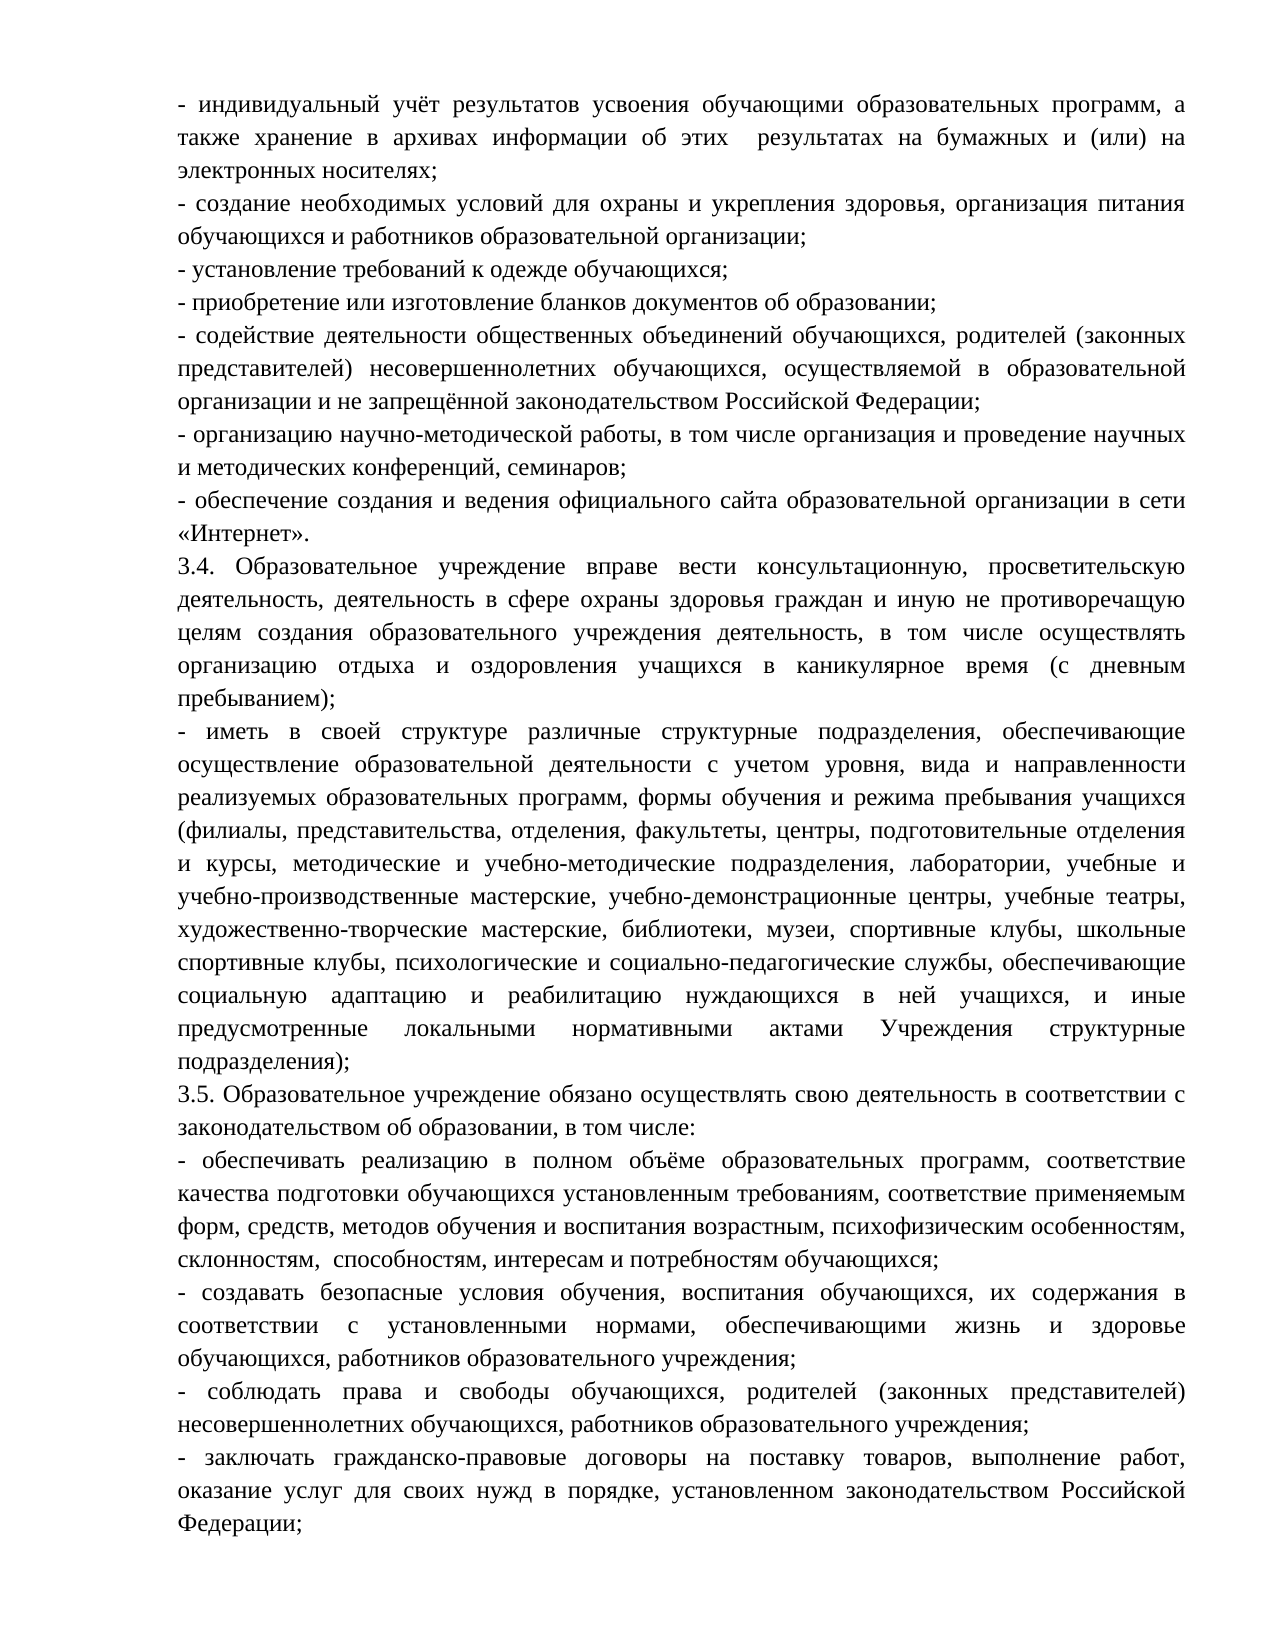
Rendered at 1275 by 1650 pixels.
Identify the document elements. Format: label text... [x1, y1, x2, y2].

text - заключать гражданско-правовые договоры на поставку товаров, выполнение работ, оказание услуг для своих нужд в порядке, установленном законодательством Российской Федерации; [177, 1442, 1186, 1537]
text 3.4. Образовательное учреждение вправе вести консультационную, просветительскую деятельность, деятельность в сфере охраны здоровья граждан и иную не противоречащую целям создания образовательного учреждения деятельность, в том числе осуществлять организацию отдыха и оздоровления учащихся в каникулярное время (с дневным пребыванием); [177, 551, 1186, 712]
text - создавать безопасные условия обучения, воспитания обучающихся, их содержания в соответствии с установленными нормами, обеспечивающими жизнь и здоровье обучающихся, работников образовательного учреждения; [177, 1277, 1186, 1372]
text - создание необходимых условий для охраны и укрепления здоровья, организация питания обучающихся и работников образовательной организации; [177, 188, 1186, 249]
text - содействие деятельности общественных объединений обучающихся, родителей (законных представителей) несовершеннолетних обучающихся, осуществляемой в образовательной организации и не запрещённой законодательством Российской Федерации; [177, 320, 1186, 414]
text - индивидуальный учёт результатов усвоения обучающими образовательных программ, а также хранение в архивах информации об этих результатах на бумажных и (или) на электронных носителях; [177, 89, 1186, 183]
text - организацию научно-методической работы, в том числе организация и проведение научных и методических конференций, семинаров; [177, 419, 1186, 481]
text - соблюдать права и свободы обучающихся, родителей (законных представителей) несовершеннолетних обучающихся, работников образовательного учреждения; [177, 1376, 1186, 1438]
text 3.5. Образовательное учреждение обязано осуществлять свою деятельность в соответствии с законодательством об образовании, в том числе: [177, 1079, 1186, 1141]
text - обеспечение создания и ведения официального сайта образовательной организации в сети «Интернет». [177, 485, 1186, 547]
text - установление требований к одежде обучающихся; [177, 254, 1186, 282]
text - иметь в своей структуре различные структурные подразделения, обеспечивающие осуществление образовательной деятельности с учетом уровня, вида и направленности реализуемых образовательных программ, формы обучения и режима пребывания учащихся (филиалы, представительства, отделения, факультеты, центры, подготовительные отделения и курсы, методические и учебно-методические подразделения, лаборатории, учебные и учебно-производственные мастерские, учебно-демонстрационные центры, учебные театры, художественно-творческие мастерские, библиотеки, музеи, спортивные клубы, школьные спортивные клубы, психологические и социально-педагогические службы, обеспечивающие социальную адаптацию и реабилитацию нуждающихся в ней учащихся, и иные предусмотренные локальными нормативными актами Учреждения структурные подразделения); [177, 716, 1186, 1075]
text - приобретение или изготовление бланков документов об образовании; [177, 287, 1186, 316]
text - обеспечивать реализацию в полном объёме образовательных программ, соответствие качества подготовки обучающихся установленным требованиям, соответствие применяемым форм, средств, методов обучения и воспитания возрастным, психофизическим особенностям, склонностям, способностям, интересам и потребностям обучающихся; [177, 1145, 1186, 1273]
